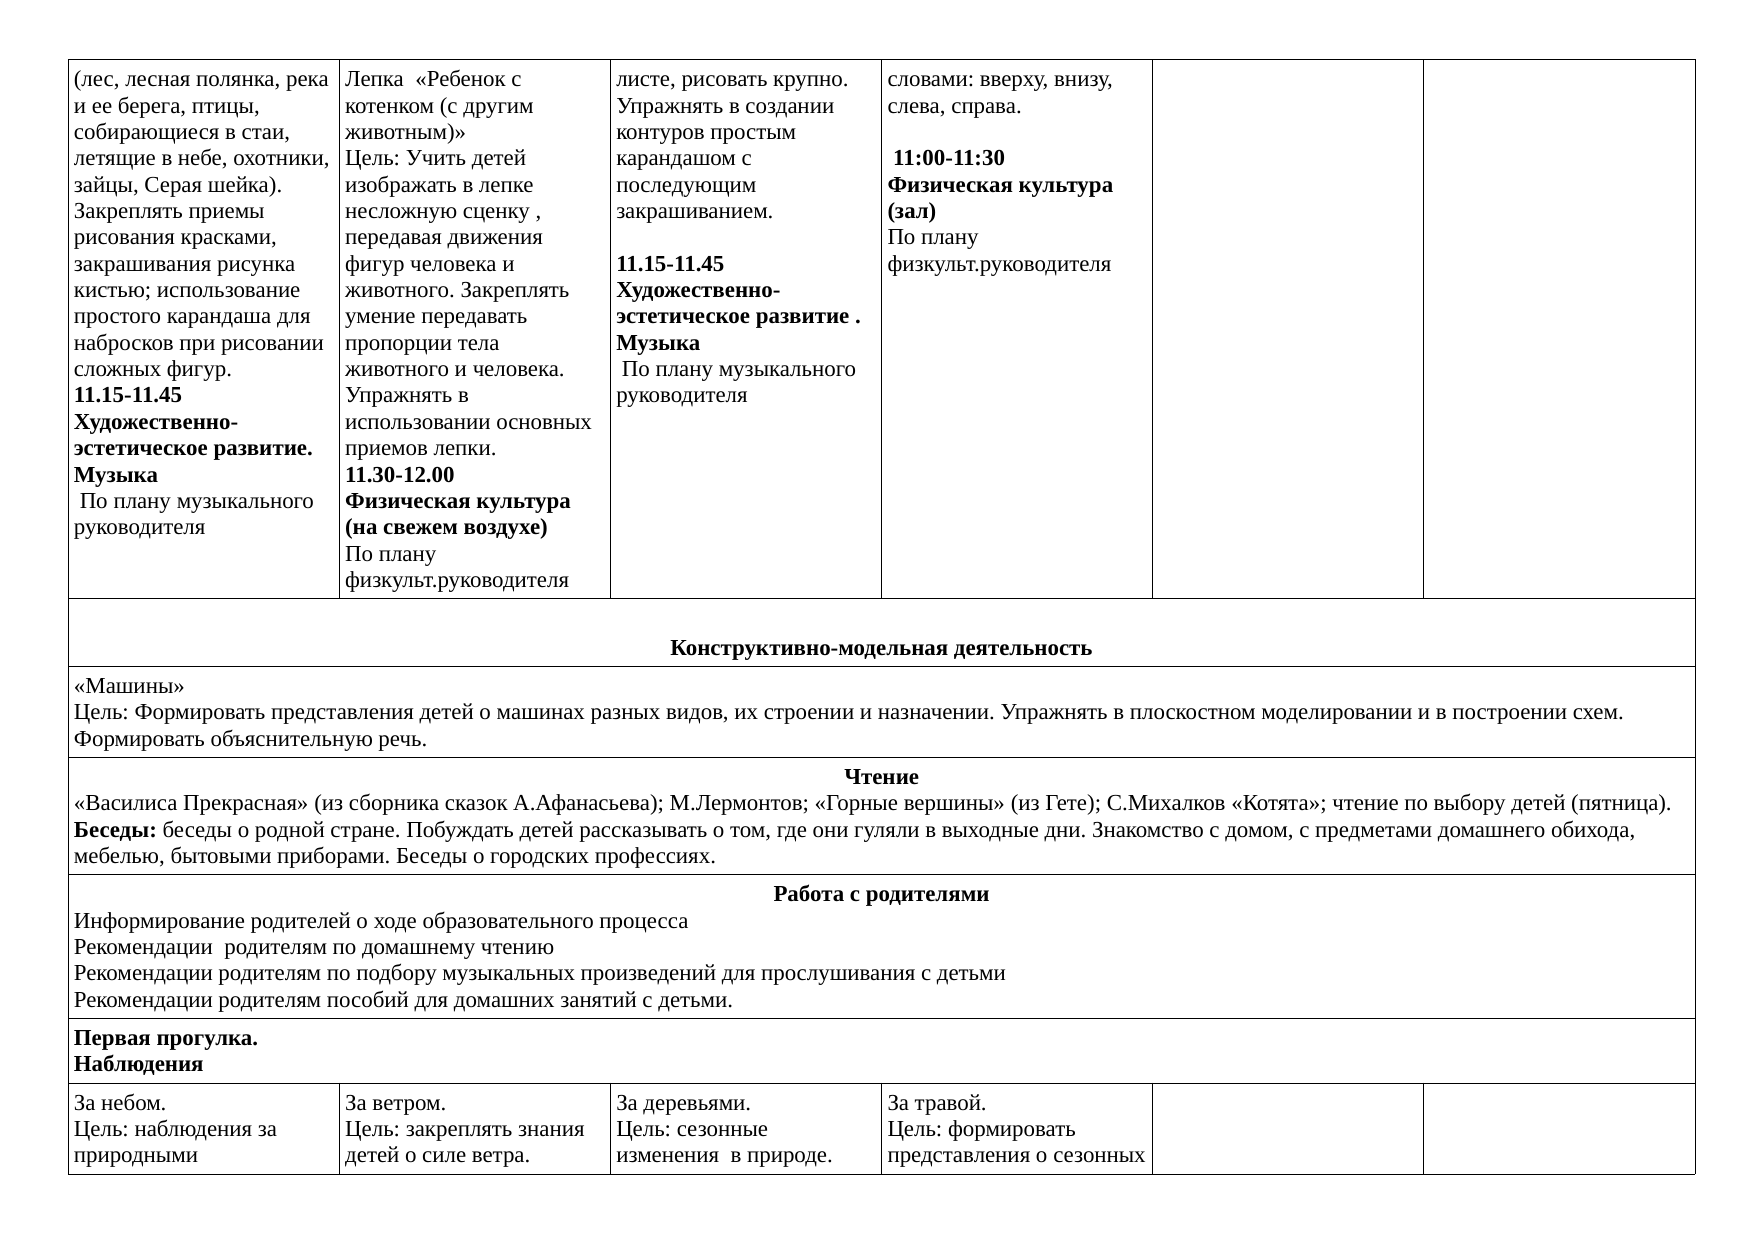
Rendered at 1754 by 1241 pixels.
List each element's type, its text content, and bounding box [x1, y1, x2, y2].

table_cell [882, 60, 1152, 598]
table_cell [1153, 60, 1423, 598]
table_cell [69, 60, 339, 598]
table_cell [611, 60, 881, 598]
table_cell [340, 1084, 610, 1174]
table_cell [1153, 1084, 1423, 1174]
table_cell Работа с родителями Информирование родителей о ходе образовательного процесса Рекомендации родителям по домашнему чтению Рекомендации родителям по подбору музыкальных произведений для прослушивания с детьми Рекомендации родителям пособий для домашних занятий с детьми. [69, 875, 1695, 1018]
table_cell Первая прогулка. Наблюдения [69, 1019, 1695, 1083]
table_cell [69, 1084, 339, 1174]
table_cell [882, 1084, 1152, 1174]
table_cell Чтение «Василиса Прекрасная» (из сборника сказок А.Афанасьева); М.Лермонтов; «Горные вершины» (из Гете); С.Михалков «Котята»; чтение по выбору детей (пятница). Беседы: беседы о родной стране. Побуждать детей рассказывать о том, где они гуляли в выходные дни. Знакомство с домом, с предметами домашнего обихода, мебелью, бытовыми приборами. Беседы о городских профессиях. [69, 758, 1695, 874]
table_cell [1424, 60, 1695, 598]
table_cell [340, 60, 610, 598]
table_cell «Машины» Цель: Формировать представления детей о машинах разных видов, их строении и назначении. Упражнять в плоскостном моделировании и в построении схем. Формировать объяснительную речь. [69, 667, 1695, 757]
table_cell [611, 1084, 881, 1174]
table_cell Конструктивно-модельная деятельность [69, 599, 1695, 666]
table_cell [1424, 1084, 1695, 1174]
